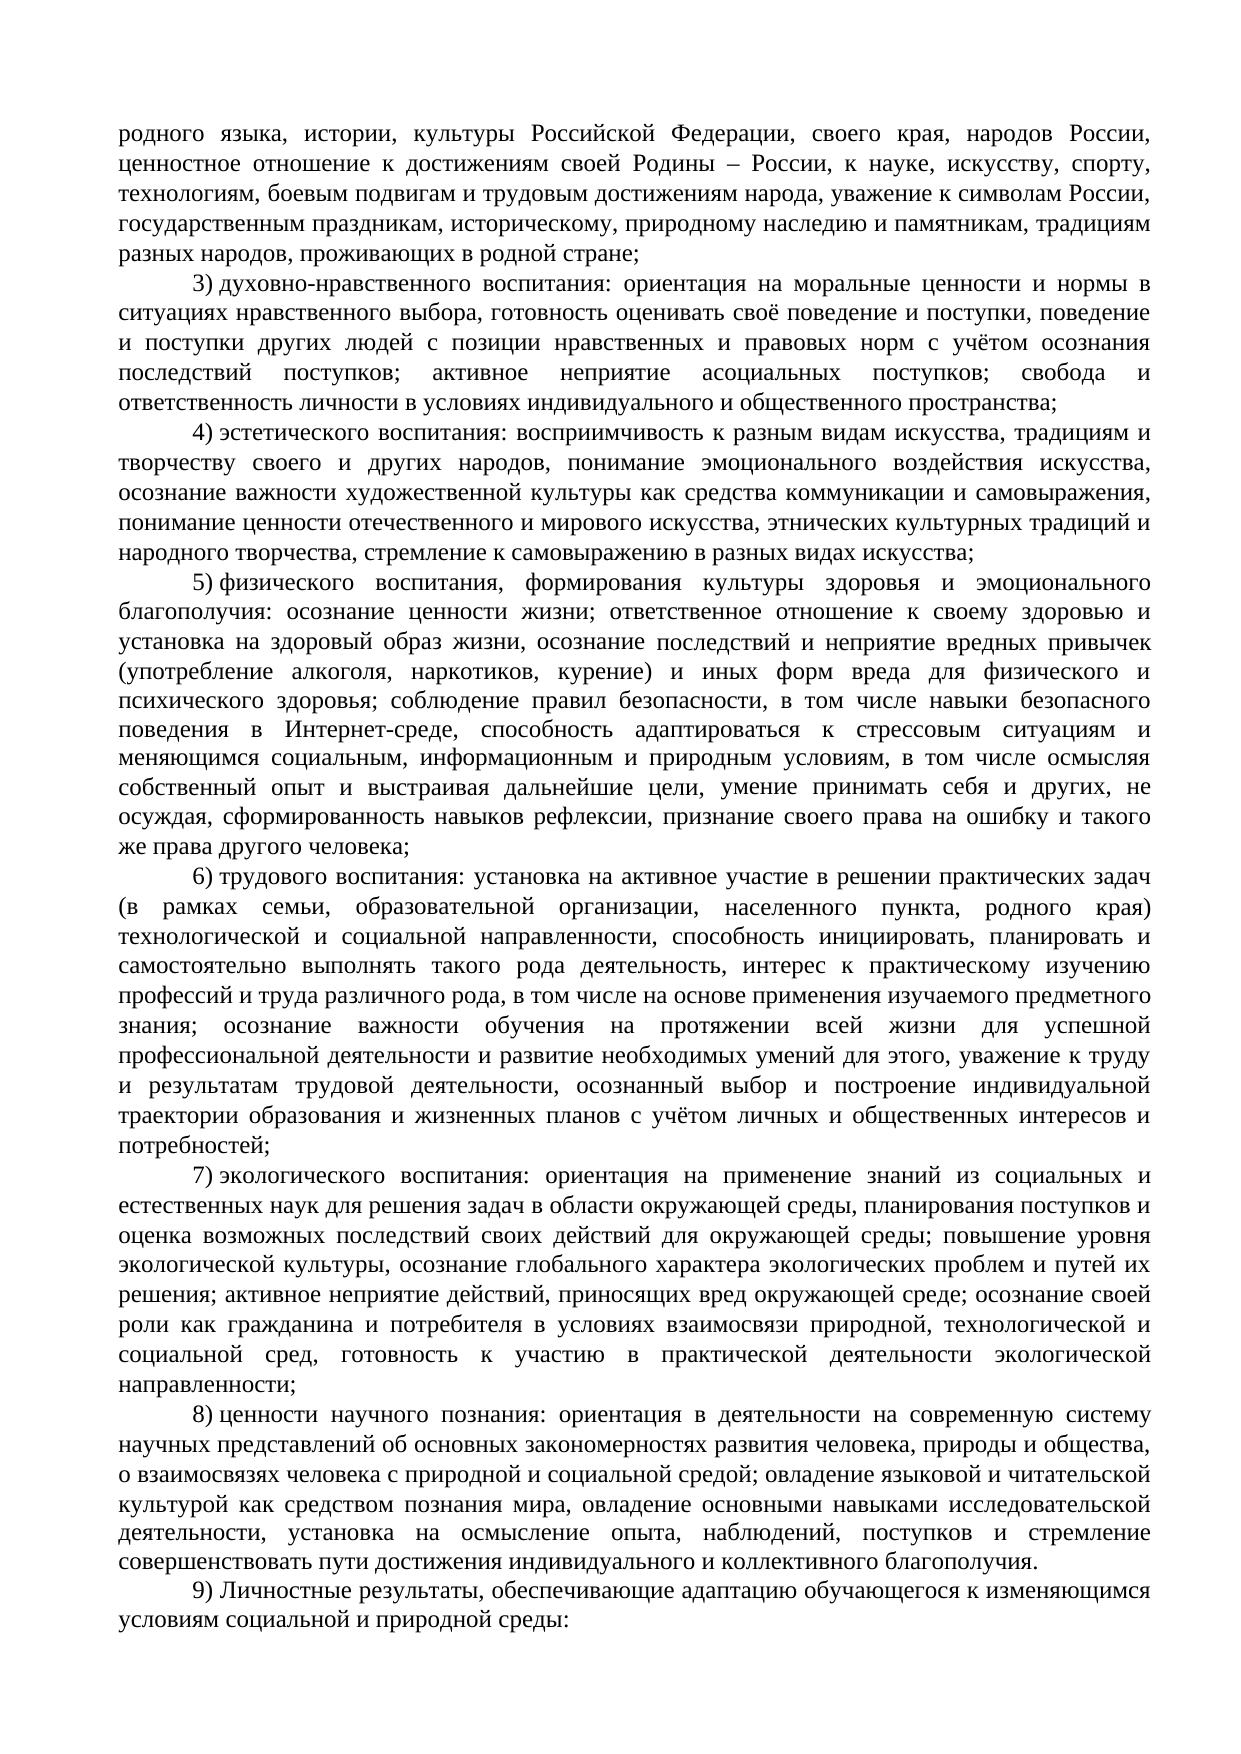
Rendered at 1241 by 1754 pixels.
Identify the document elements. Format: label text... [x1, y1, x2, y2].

text 9) Личностные результаты, обеспечивающие адаптацию обучающегося к изменяющимся условиям социальной и природной среды: [118, 1575, 1152, 1632]
text 3) духовно-нравственного воспитания: ориентация на моральные ценности и нормы в ситуациях нравственного выбора, готовность оценивать своё поведение и поступки, поведение и поступки других людей с позиции нравственных и правовых норм с учётом осознания последствий поступков; активное неприятие асоциальных поступков; свобода и ответственность личности в условиях индивидуального и общественного пространства; [118, 268, 1152, 417]
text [118, 118, 1152, 268]
text 4) эстетического воспитания: восприимчивость к разным видам искусства, традициям и творчеству своего и других народов, понимание эмоционального воздействия искусства, осознание важности художественной культуры как средства коммуникации и самовыражения, понимание ценности отечественного и мирового искусства, этнических культурных традиций и народного творчества, стремление к самовыражению в разных видах искусства; [118, 417, 1152, 567]
text 5) физического воспитания, формирования культуры здоровья и эмоционального благополучия: осознание ценности жизни; ответственное отношение к своему здоровью и установка на здоровый образ жизни, осознание последствий и неприятие вредных привычек (употребление алкоголя, наркотиков, курение) и иных форм вреда для физического и психического здоровья; соблюдение правил безопасности, в том числе навыки безопасного поведения в Интернет-среде, способность адаптироваться к стрессовым ситуациям и меняющимся социальным, информационным и природным условиям, в том числе осмысляя собственный опыт и выстраивая дальнейшие цели, умение принимать себя и других, не осуждая, сформированность навыков рефлексии, признание своего права на ошибку и такого же права другого человека; [118, 567, 1152, 861]
text 6) трудового воспитания: установка на активное участие в решении практических задач (в рамках семьи, образовательной организации, населенного пункта, родного края) технологической и социальной направленности, способность инициировать, планировать и самостоятельно выполнять такого рода деятельность, интерес к практическому изучению профессий и труда различного рода, в том числе на основе применения изучаемого предметного знания; осознание важности обучения на протяжении всей жизни для успешной профессиональной деятельности и развитие необходимых умений для этого, уважение к труду и результатам трудовой деятельности, осознанный выбор и построение индивидуальной траектории образования и жизненных планов с учётом личных и общественных интересов и потребностей; [118, 861, 1152, 1160]
text 7) экологического воспитания: ориентация на применение знаний из социальных и естественных наук для решения задач в области окружающей среды, планирования поступков и оценка возможных последствий своих действий для окружающей среды; повышение уровня экологической культуры, осознание глобального характера экологических проблем и путей их решения; активное неприятие действий, приносящих вред окружающей среде; осознание своей роли как гражданина и потребителя в условиях взаимосвязи природной, технологической и социальной сред, готовность к участию в практической деятельности экологической направленности; [118, 1160, 1152, 1399]
text 8) ценности научного познания: ориентация в деятельности на современную систему научных представлений об основных закономерностях развития человека, природы и общества, о взаимосвязях человека с природной и социальной средой; овладение языковой и читательской культурой как средством познания мира, овладение основными навыками исследовательской деятельности, установка на осмысление опыта, наблюдений, поступков и стремление совершенствовать пути достижения индивидуального и коллективного благополучия. [118, 1399, 1152, 1575]
